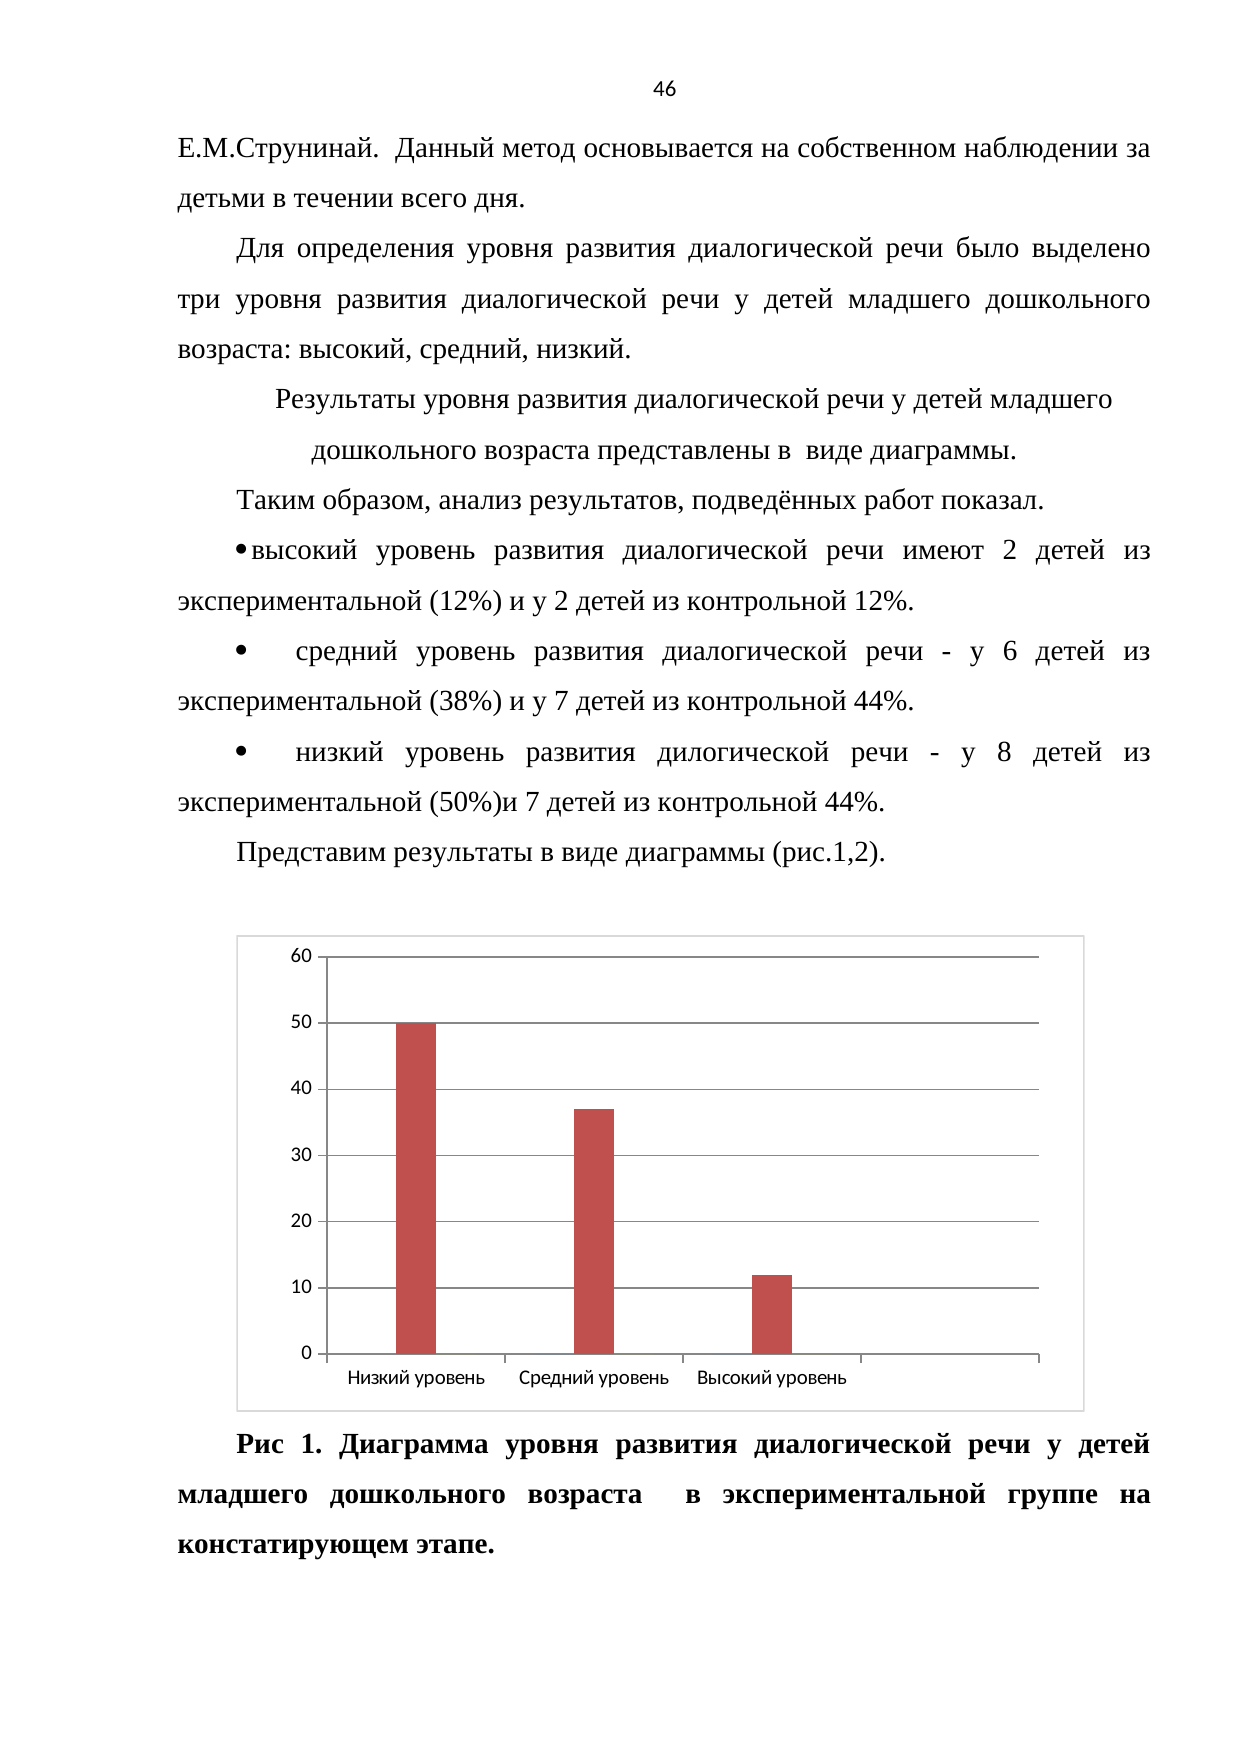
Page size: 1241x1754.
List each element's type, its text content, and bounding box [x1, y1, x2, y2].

text Таким образом, анализ результатов, подведённых работ показал. [177, 482, 1152, 516]
text Для определения уровня развития диалогической речи было выделено три уровня развития диалогической речи у детей младшего дошкольного возраста: высокий, средний, низкий. [177, 231, 1152, 365]
text Рис 1. Диаграмма уровня развития диалогической речи у детей младшего дошкольного возраста в экспериментальной группе на констатирующем этапе. [177, 1426, 1152, 1560]
text Представим результаты в виде диаграммы (рис.1,2). [177, 834, 1152, 868]
text Результаты уровня развития диалогической речи у детей младшего дошкольного возраста представлены в виде диаграммы. [177, 381, 1152, 465]
list высокий уровень развития диалогической речи имеют 2 детей из экспериментальной (12%) и у 2 детей из контрольной 12%. [177, 532, 1152, 616]
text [177, 130, 1152, 214]
list низкий уровень развития дилогической речи - у 8 детей из экспериментальной (50%)и 7 детей из контрольной 44%. [177, 734, 1152, 818]
list средний уровень развития диалогической речи - у 6 детей из экспериментальной (38%) и у 7 детей из контрольной 44%. [177, 633, 1152, 717]
